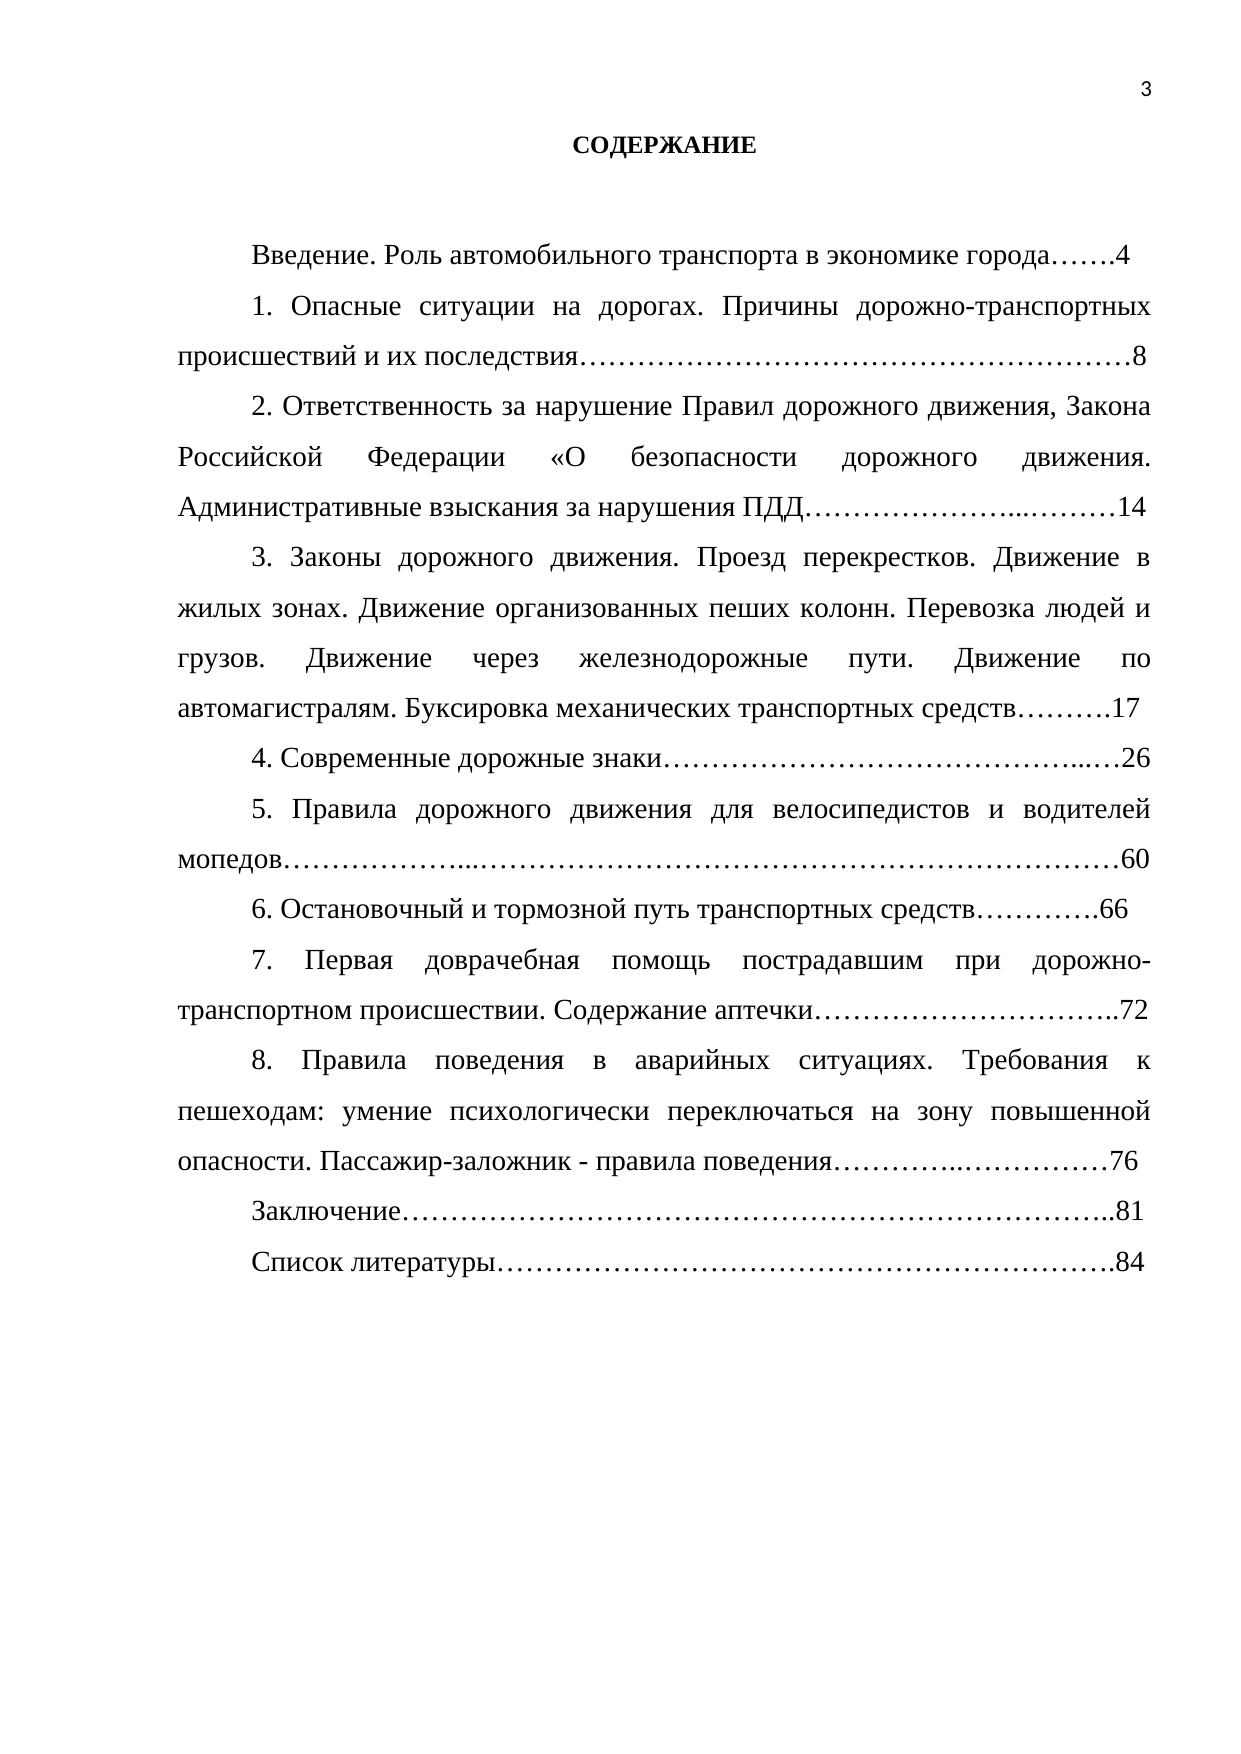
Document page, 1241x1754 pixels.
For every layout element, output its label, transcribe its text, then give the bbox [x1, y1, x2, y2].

text Список литературы……………………………………………………….84 [177, 1244, 1152, 1277]
text Заключение………………………………………………………………..81 [177, 1193, 1152, 1227]
text 8. Правила поведения в аварийных ситуациях. Требования к пешеходам: умение психологически переключаться на зону повышенной опасности. Пассажир-заложник - правила поведения…………..……………76 [177, 1042, 1152, 1177]
text 1. Опасные ситуации на дорогах. Причины дорожно-транспортных происшествий и их последствия…………………………………………………8 [177, 288, 1152, 372]
text СОДЕРЖАНИЕ [177, 130, 1152, 158]
text 7. Первая доврачебная помощь пострадавшим при дорожно-транспортном происшествии. Содержание аптечки…………………………..72 [177, 942, 1152, 1026]
text 3. Законы дорожного движения. Проезд перекрестков. Движение в жилых зонах. Движение организованных пеших колонн. Перевозка людей и грузов. Движение через железнодорожные пути. Движение по автомагистралям. Буксировка механических транспортных средств……….17 [177, 539, 1152, 724]
text 5. Правила дорожного движения для велосипедистов и водителей мопедов………………...…………………………………………………………60 [177, 791, 1152, 875]
text 6. Остановочный и тормозной путь транспортных средств………….66 [177, 892, 1152, 925]
text 4. Современные дорожные знаки……………………………………...…26 [177, 741, 1152, 774]
text Введение. Роль автомобильного транспорта в экономике города…….4 [177, 237, 1152, 271]
text 2. Ответственность за нарушение Правил дорожного движения, Закона Российской Федерации «О безопасности дорожного движения. Административные взыскания за нарушения ПДД…………………...………14 [177, 388, 1152, 523]
